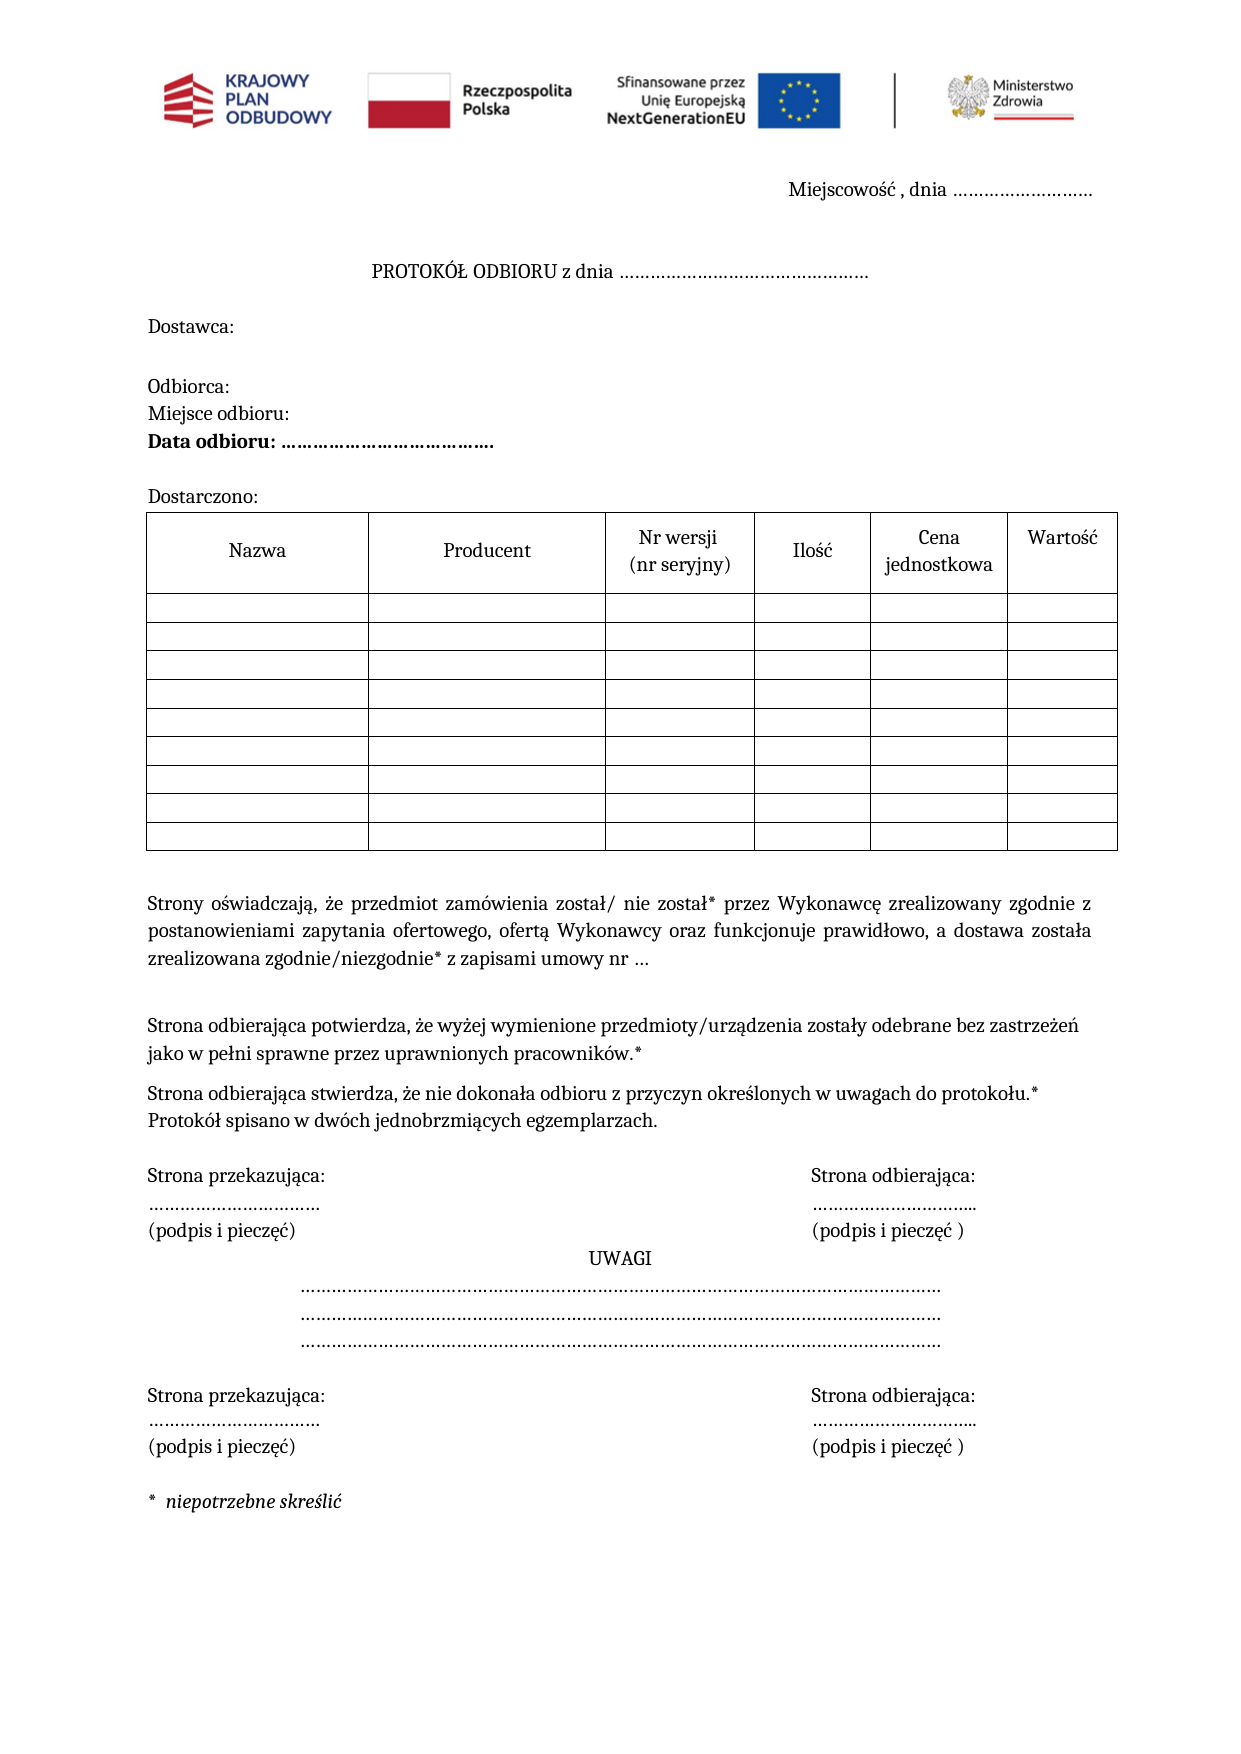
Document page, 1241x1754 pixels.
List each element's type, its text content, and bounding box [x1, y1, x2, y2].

table_cell [1008, 594, 1117, 622]
table_cell [1008, 680, 1117, 707]
table_header Nazwa [147, 513, 368, 593]
text Protokół spisano w dwóch jednobrzmiących egzemplarzach. [148, 1109, 1093, 1133]
table_cell [147, 709, 368, 736]
table_cell [147, 823, 368, 850]
table_cell [1008, 737, 1117, 764]
table_cell [147, 651, 368, 679]
table_cell [606, 794, 754, 822]
table_cell [147, 766, 368, 793]
text Miejscowość , dnia ……………………… [148, 177, 1093, 201]
table_cell [755, 737, 870, 764]
table_cell [755, 823, 870, 850]
table_cell [606, 651, 754, 679]
table_cell [147, 737, 368, 764]
table_header Cena jednostkowa [871, 513, 1007, 593]
table_cell [147, 623, 368, 650]
table_cell [147, 794, 368, 822]
table_cell [147, 680, 368, 707]
text Dostawca: [148, 315, 1093, 339]
table_cell [369, 594, 605, 622]
text (podpis i pieczęć) (podpis i pieczęć ) [148, 1219, 1093, 1243]
table_cell [369, 766, 605, 793]
table_cell [369, 709, 605, 736]
table_cell [606, 766, 754, 793]
text PROTOKÓŁ ODBIORU z dnia ………………………………………… [148, 260, 1093, 284]
table_cell [606, 680, 754, 707]
text UWAGI [148, 1246, 1093, 1270]
table_cell [606, 709, 754, 736]
text Strona przekazująca: Strona odbierająca: [148, 1164, 1093, 1188]
table_cell [369, 737, 605, 764]
text Strona odbierająca stwierdza, że nie dokonała odbioru z przyczyn określonych w uwagach do protokołu.* [148, 1081, 1093, 1105]
text Data odbioru: …………………………………. [148, 429, 1093, 453]
table_cell [871, 766, 1007, 793]
table_cell [369, 794, 605, 822]
table_cell [606, 823, 754, 850]
text …………………………………………………………………………………………………………… [148, 1329, 1093, 1353]
text …………………………… ………………………….. [148, 1408, 1093, 1432]
table_cell [1008, 823, 1117, 850]
text * niepotrzebne skreślić [148, 1490, 1093, 1514]
table_cell [755, 766, 870, 793]
table_cell [871, 823, 1007, 850]
text …………………………………………………………………………………………………………… [148, 1301, 1093, 1325]
table_cell [755, 680, 870, 707]
table_cell [755, 651, 870, 679]
table_cell [871, 594, 1007, 622]
table_cell [1008, 766, 1117, 793]
table_header Wartość [1008, 513, 1117, 593]
table_cell [871, 680, 1007, 707]
table_cell [755, 794, 870, 822]
table_cell [755, 709, 870, 736]
text Dostarczono: [148, 484, 1093, 508]
picture [147, 51, 1093, 145]
table_cell [369, 680, 605, 707]
table_cell [871, 794, 1007, 822]
text Strony oświadczają, że przedmiot zamówienia został/ nie został* przez Wykonawcę zrealizowany zgodnie z postanowieniami zapytania ofertowego, ofertą Wykonawcy oraz funkcjonuje prawidłowo, a dostawa została zrealizowana zgodnie/niezgodnie* z zapisami umowy nr … [148, 891, 1093, 970]
table_cell [369, 651, 605, 679]
text Miejsce odbioru: [148, 402, 1093, 426]
text Strona odbierająca potwierdza, że wyżej wymienione przedmioty/urządzenia zostały odebrane bez zastrzeżeń jako w pełni sprawne przez uprawnionych pracowników.* [148, 1014, 1093, 1065]
table_cell [1008, 794, 1117, 822]
text …………………………… ………………………….. [148, 1191, 1093, 1215]
text Odbiorca: [148, 374, 1093, 398]
table_cell [871, 737, 1007, 764]
text Strona przekazująca: Strona odbierająca: [148, 1384, 1093, 1408]
table_cell [147, 594, 368, 622]
table_cell [1008, 623, 1117, 650]
table_header Nr wersji (nr seryjny) [606, 513, 754, 593]
table_cell [755, 623, 870, 650]
table_cell [606, 594, 754, 622]
table_cell [871, 651, 1007, 679]
text …………………………………………………………………………………………………………… [148, 1274, 1093, 1298]
table_cell [1008, 709, 1117, 736]
table_cell [871, 623, 1007, 650]
table_cell [871, 709, 1007, 736]
table_cell [369, 823, 605, 850]
table_cell [369, 623, 605, 650]
table_cell [606, 623, 754, 650]
text (podpis i pieczęć) (podpis i pieczęć ) [148, 1435, 1093, 1459]
table_cell [1008, 651, 1117, 679]
table_header Producent [369, 513, 605, 593]
table_cell [606, 737, 754, 764]
table_cell [755, 594, 870, 622]
table_header Ilość [755, 513, 870, 593]
